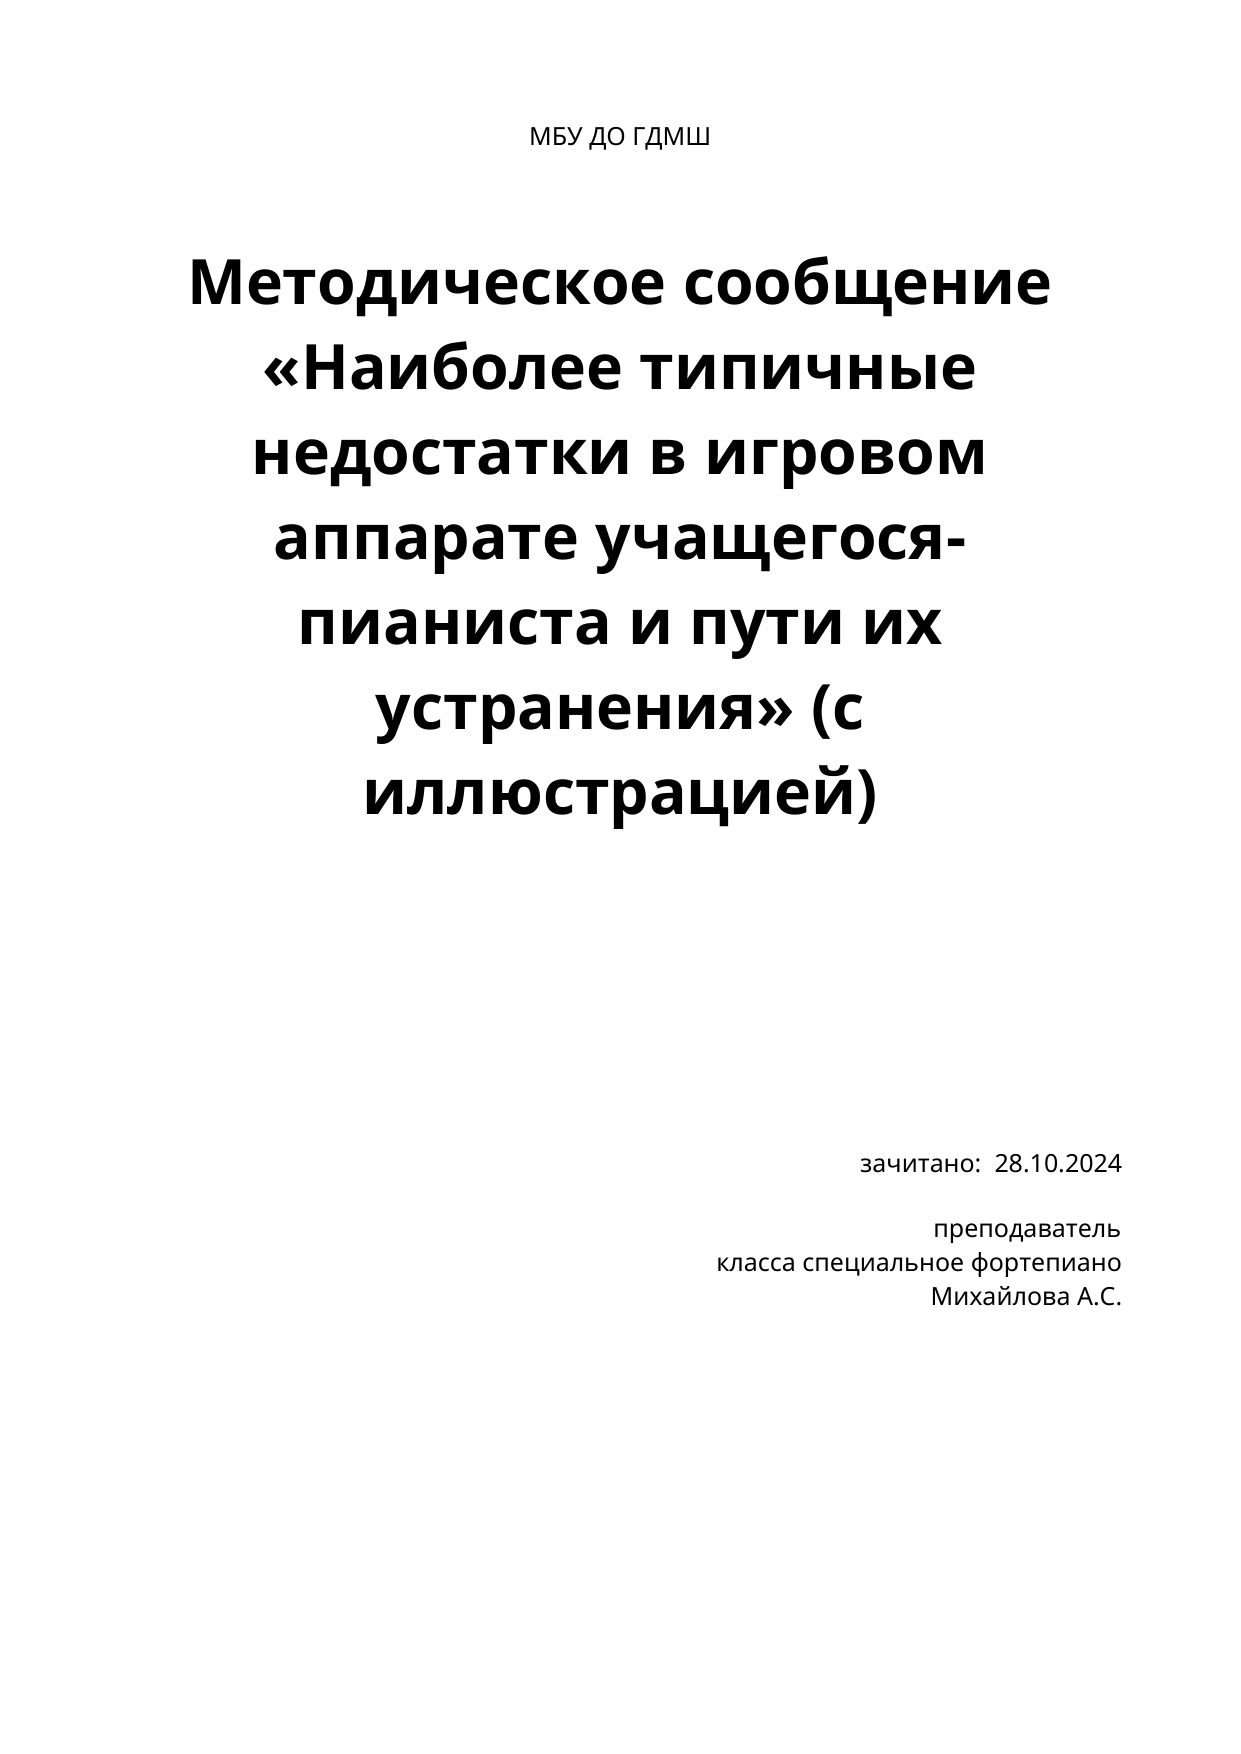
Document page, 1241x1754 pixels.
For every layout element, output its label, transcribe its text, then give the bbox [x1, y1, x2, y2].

text зачитано: 28.10.2024 [118, 1146, 1122, 1179]
text преподаватель класса специальное фортепиано [118, 1211, 1122, 1279]
text Методическое сообщение «Наиболее типичные недостатки в игровом аппарате учащегося-пианиста и пути их устранения» (с иллюстрацией) [118, 237, 1122, 833]
text Михайлова А.С. [118, 1279, 1122, 1313]
text МБУ ДО ГДМШ [118, 118, 1122, 152]
